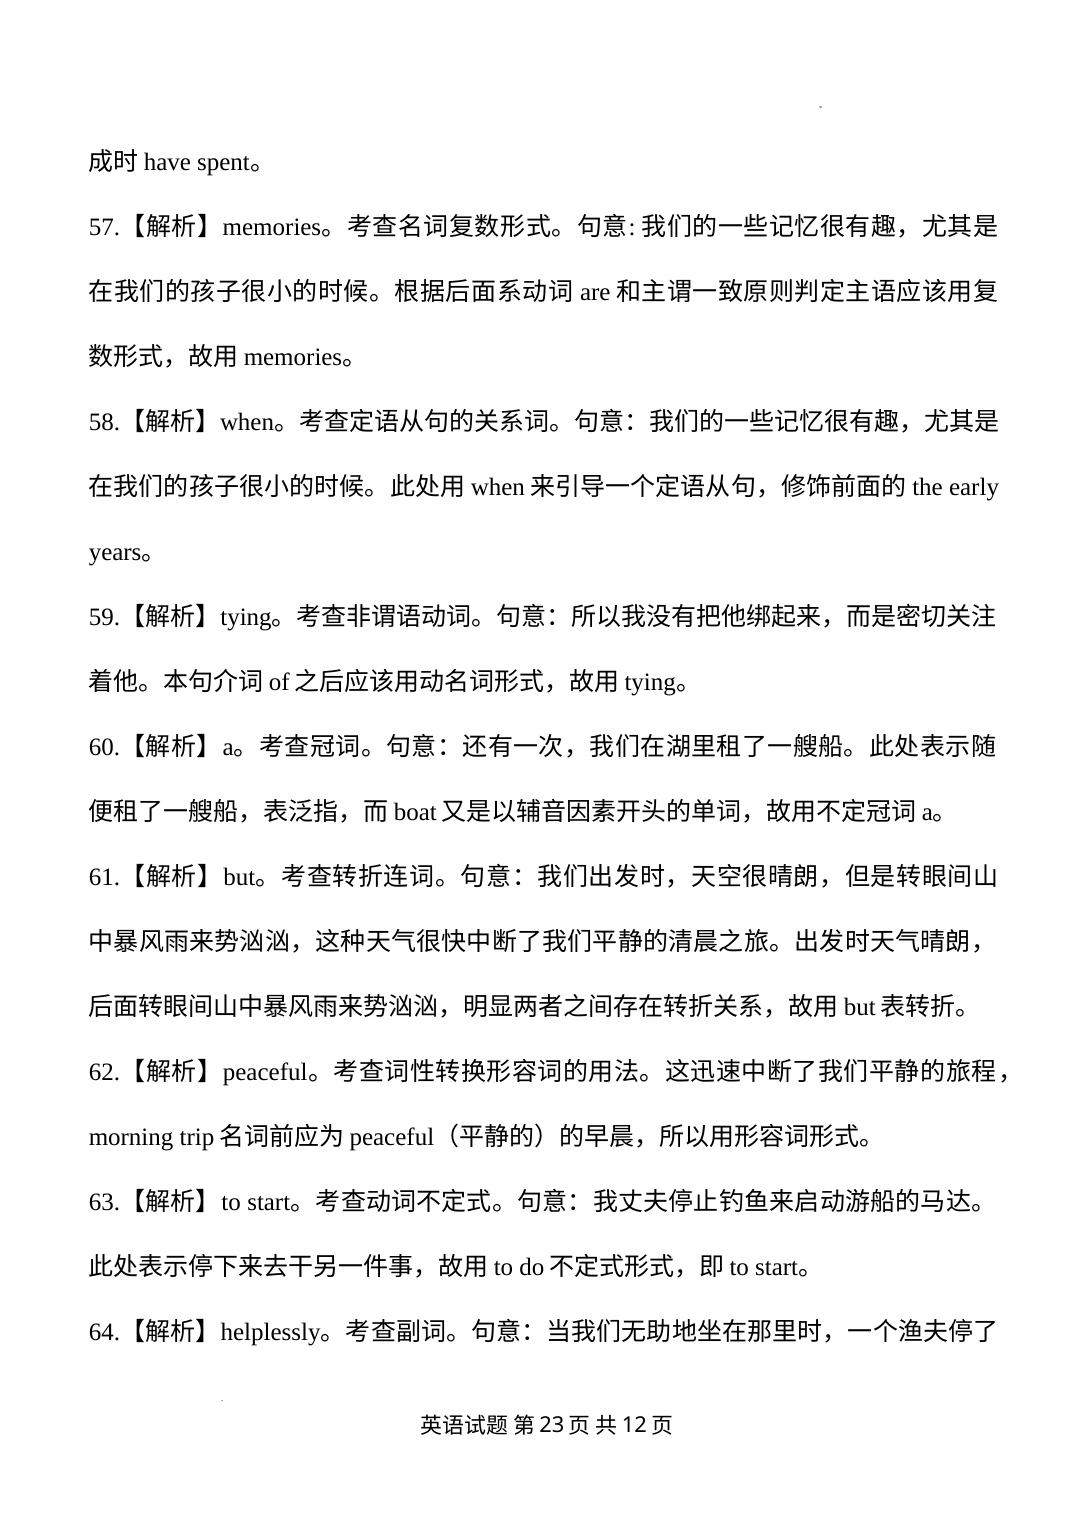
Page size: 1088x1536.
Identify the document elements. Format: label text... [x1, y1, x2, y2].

text 58.【解析】when。考查定语从句的关系词。句意：我们的一些记忆很有趣，尤其是在我们的孩子很小的时候。此处用when来引导一个定语从句，修饰前面的the early years。 [88, 387, 999, 582]
text 63.【解析】to start。考查动词不定式。句意：我丈夫停止钓鱼来启动游船的马达。此处表示停下来去干另一件事，故用to do不定式形式，即to start。 [88, 1167, 999, 1297]
text 60.【解析】a。考查冠词。句意：还有一次，我们在湖里租了一艘船。此处表示随便租了一艘船，表泛指，而boat又是以辅音因素开头的单词，故用不定冠词a。 [88, 712, 999, 842]
text 57.【解析】memories。考查名词复数形式。句意: 我们的一些记忆很有趣，尤其是在我们的孩子很小的时候。根据后面系动词are和主谓一致原则判定主语应该用复数形式，故用memories。 [88, 192, 999, 387]
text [88, 127, 999, 192]
text 62.【解析】peaceful。考查词性转换形容词的用法。这迅速中断了我们平静的旅程，morning trip名词前应为peaceful（平静的）的早晨，所以用形容词形式。 [88, 1037, 999, 1167]
text 61.【解析】but。考查转折连词。句意：我们出发时，天空很晴朗，但是转眼间山中暴风雨来势汹汹，这种天气很快中断了我们平静的清晨之旅。出发时天气晴朗，后面转眼间山中暴风雨来势汹汹，明显两者之间存在转折关系，故用but表转折。 [88, 842, 999, 1037]
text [88, 1297, 999, 1362]
text 59.【解析】tying。考查非谓语动词。句意：所以我没有把他绑起来，而是密切关注着他。本句介词of之后应该用动名词形式，故用tying。 [88, 582, 999, 712]
